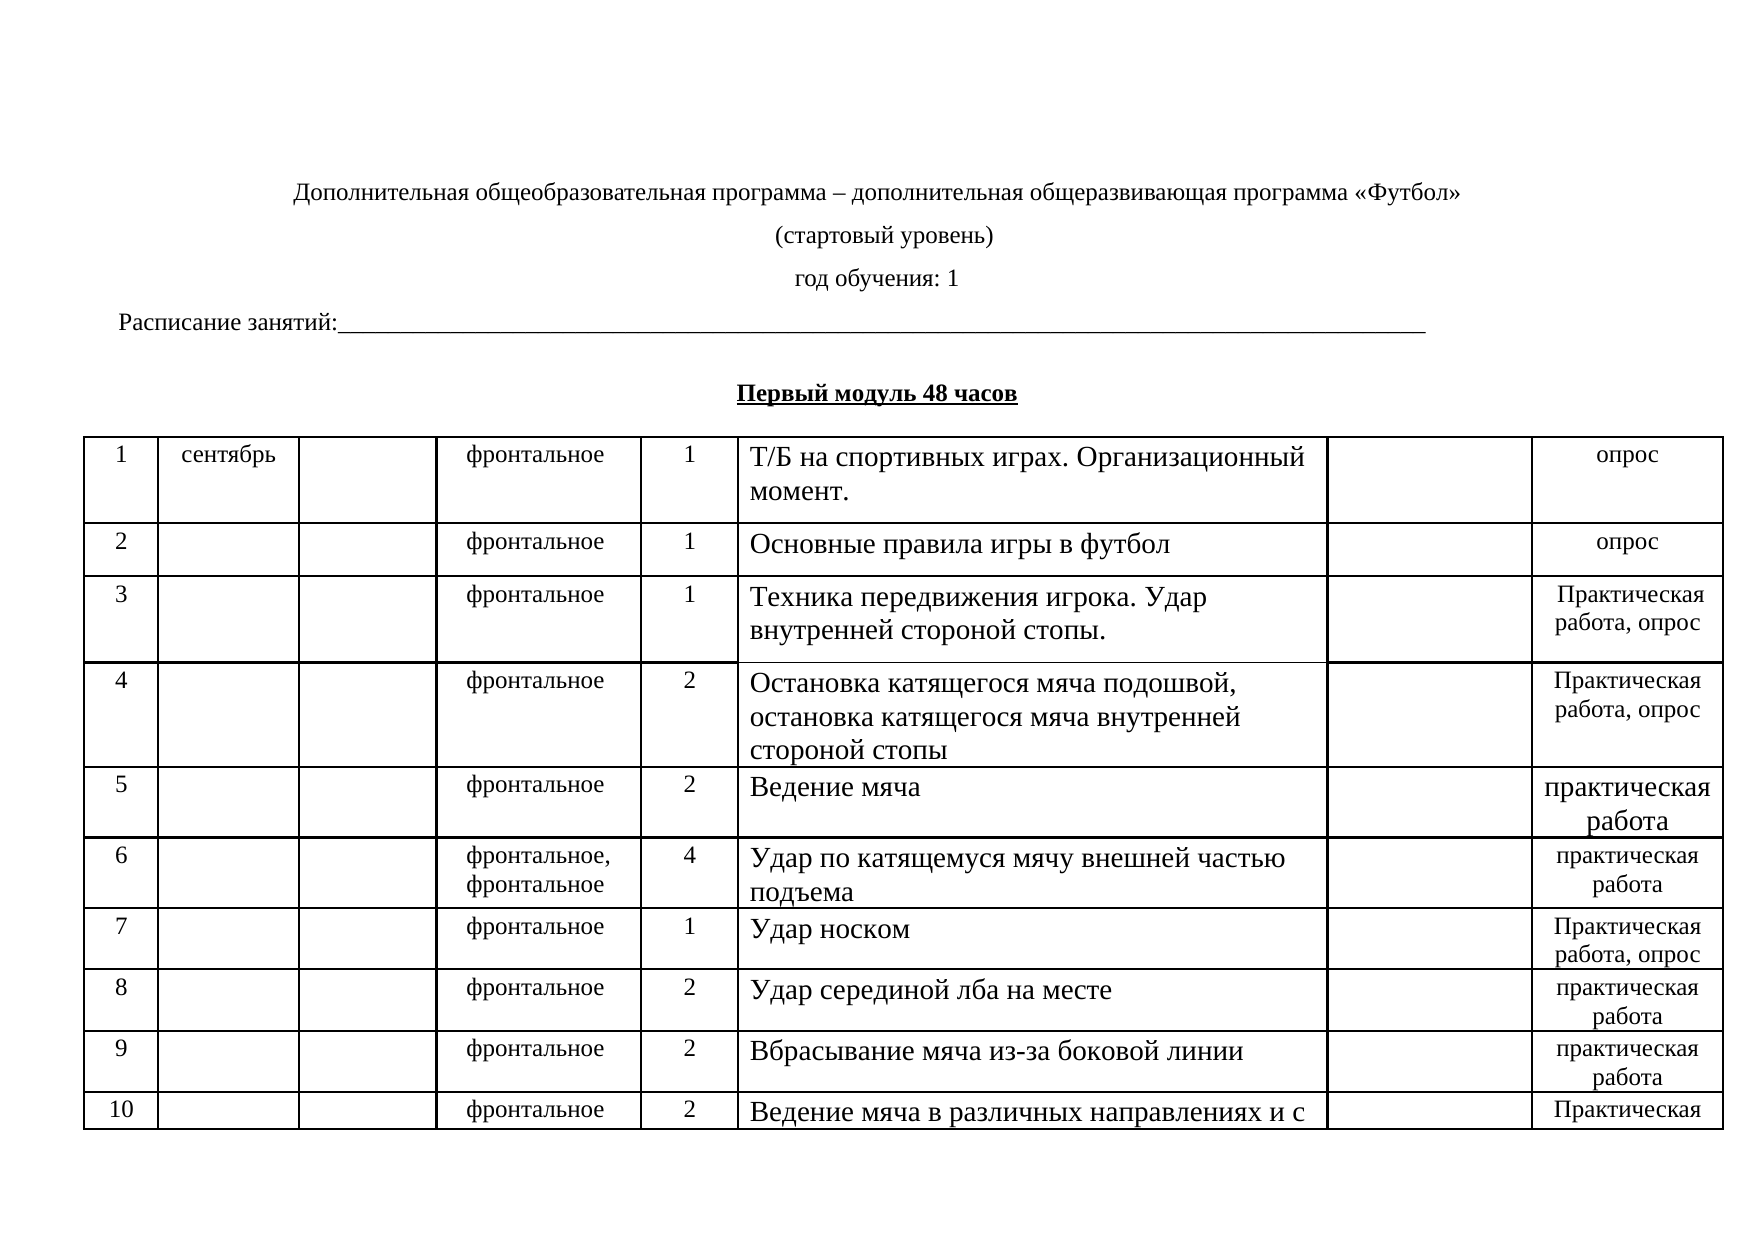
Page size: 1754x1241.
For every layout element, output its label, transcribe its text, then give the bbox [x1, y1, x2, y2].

table_cell практическая работа [1533, 768, 1722, 836]
table_cell [159, 839, 298, 907]
table_header Т/Б на спортивных играх. Организационный момент. [739, 438, 1326, 522]
table_cell Техника передвижения игрока. Удар внутренней стороной стопы. [739, 577, 1326, 661]
table_cell Удар носком [739, 909, 1326, 968]
table_cell 10 [85, 1093, 157, 1128]
table_cell [159, 1032, 298, 1091]
table_header опрос [1533, 438, 1722, 522]
table_cell 1 [642, 577, 737, 661]
table_cell Остановка катящегося мяча подошвой, остановка катящегося мяча внутренней стороной стопы [739, 663, 1326, 766]
table_cell [300, 524, 435, 575]
table_cell [300, 909, 435, 968]
table_cell [300, 1032, 435, 1091]
table_cell Удар серединой лба на месте [739, 970, 1326, 1029]
table_cell [1329, 909, 1531, 968]
table_cell фронтальное [438, 1093, 640, 1128]
table_cell 2 [642, 1032, 737, 1091]
table_cell фронтальное [438, 909, 640, 968]
table_cell практическая работа [1533, 1032, 1722, 1091]
table_cell [159, 664, 298, 766]
table_cell практическая работа [1533, 839, 1722, 907]
table_cell 2 [642, 970, 737, 1029]
table_cell 4 [642, 839, 737, 907]
table_cell 9 [85, 1032, 157, 1091]
table_cell [1329, 768, 1531, 836]
table_cell Основные правила игры в футбол [739, 524, 1326, 575]
table_header фронтальное [438, 438, 640, 522]
table_cell Ведение мяча [739, 768, 1326, 836]
table_cell Практическая работа, опрос [1533, 664, 1722, 766]
table_cell [1329, 577, 1531, 661]
text Расписание занятий:_______________________________________________________________________________________ [118, 307, 1636, 335]
table_cell [300, 768, 435, 836]
table_cell фронтальное [438, 970, 640, 1029]
table_cell фронтальное [438, 664, 640, 766]
table_cell [1329, 664, 1531, 766]
table_cell фронтальное, фронтальное [438, 839, 640, 907]
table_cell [739, 1093, 1326, 1128]
table_cell [159, 970, 298, 1029]
table_header 1 [85, 438, 157, 522]
table_cell 7 [85, 909, 157, 968]
table_cell фронтальное [438, 1032, 640, 1091]
table_cell 1 [642, 909, 737, 968]
table_cell 2 [642, 768, 737, 836]
text Дополнительная общеобразовательная программа – дополнительная общеразвивающая программа «Футбол» [118, 177, 1636, 206]
table_cell [159, 524, 298, 575]
table_cell 3 [85, 577, 157, 661]
table_cell Практическая работа, опрос [1533, 577, 1722, 661]
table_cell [1533, 1093, 1722, 1128]
table_cell 2 [642, 664, 737, 766]
table_cell [300, 577, 435, 661]
table_cell [300, 664, 435, 766]
table_cell 8 [85, 970, 157, 1029]
table_cell фронтальное [438, 524, 640, 575]
table_cell 6 [85, 839, 157, 907]
table_cell [300, 1093, 435, 1128]
text год обучения: 1 [118, 263, 1636, 292]
table_cell [300, 839, 435, 907]
table_header сентябрь [159, 438, 298, 522]
table_cell [159, 1093, 298, 1128]
table_cell [1329, 839, 1531, 907]
table_cell [159, 768, 298, 836]
table_cell 2 [85, 524, 157, 575]
table_cell [1329, 524, 1531, 575]
table_cell Практическая работа, опрос [1533, 909, 1722, 968]
table_cell [1329, 1032, 1531, 1091]
table_cell [159, 577, 298, 661]
table_cell 2 [642, 1093, 737, 1128]
text Первый модуль 48 часов [118, 378, 1636, 407]
table_cell [159, 909, 298, 968]
table_cell Удар по катящемуся мячу внешней частью подъема [739, 839, 1326, 907]
table_cell фронтальное [438, 577, 640, 661]
table_cell [1329, 970, 1531, 1029]
table_cell 5 [85, 768, 157, 836]
table_cell 1 [642, 524, 737, 575]
text (стартовый уровень) [118, 220, 1636, 249]
table_cell практическая работа [1533, 970, 1722, 1029]
table_header 1 [642, 438, 737, 522]
table_header [300, 438, 435, 522]
table_cell фронтальное [438, 768, 640, 836]
table_cell [300, 970, 435, 1029]
table_cell Вбрасывание мяча из-за боковой линии [739, 1032, 1326, 1091]
table_cell 4 [85, 664, 157, 766]
table_header [1329, 438, 1531, 522]
table_cell [1329, 1093, 1531, 1128]
table_cell опрос [1533, 524, 1722, 575]
